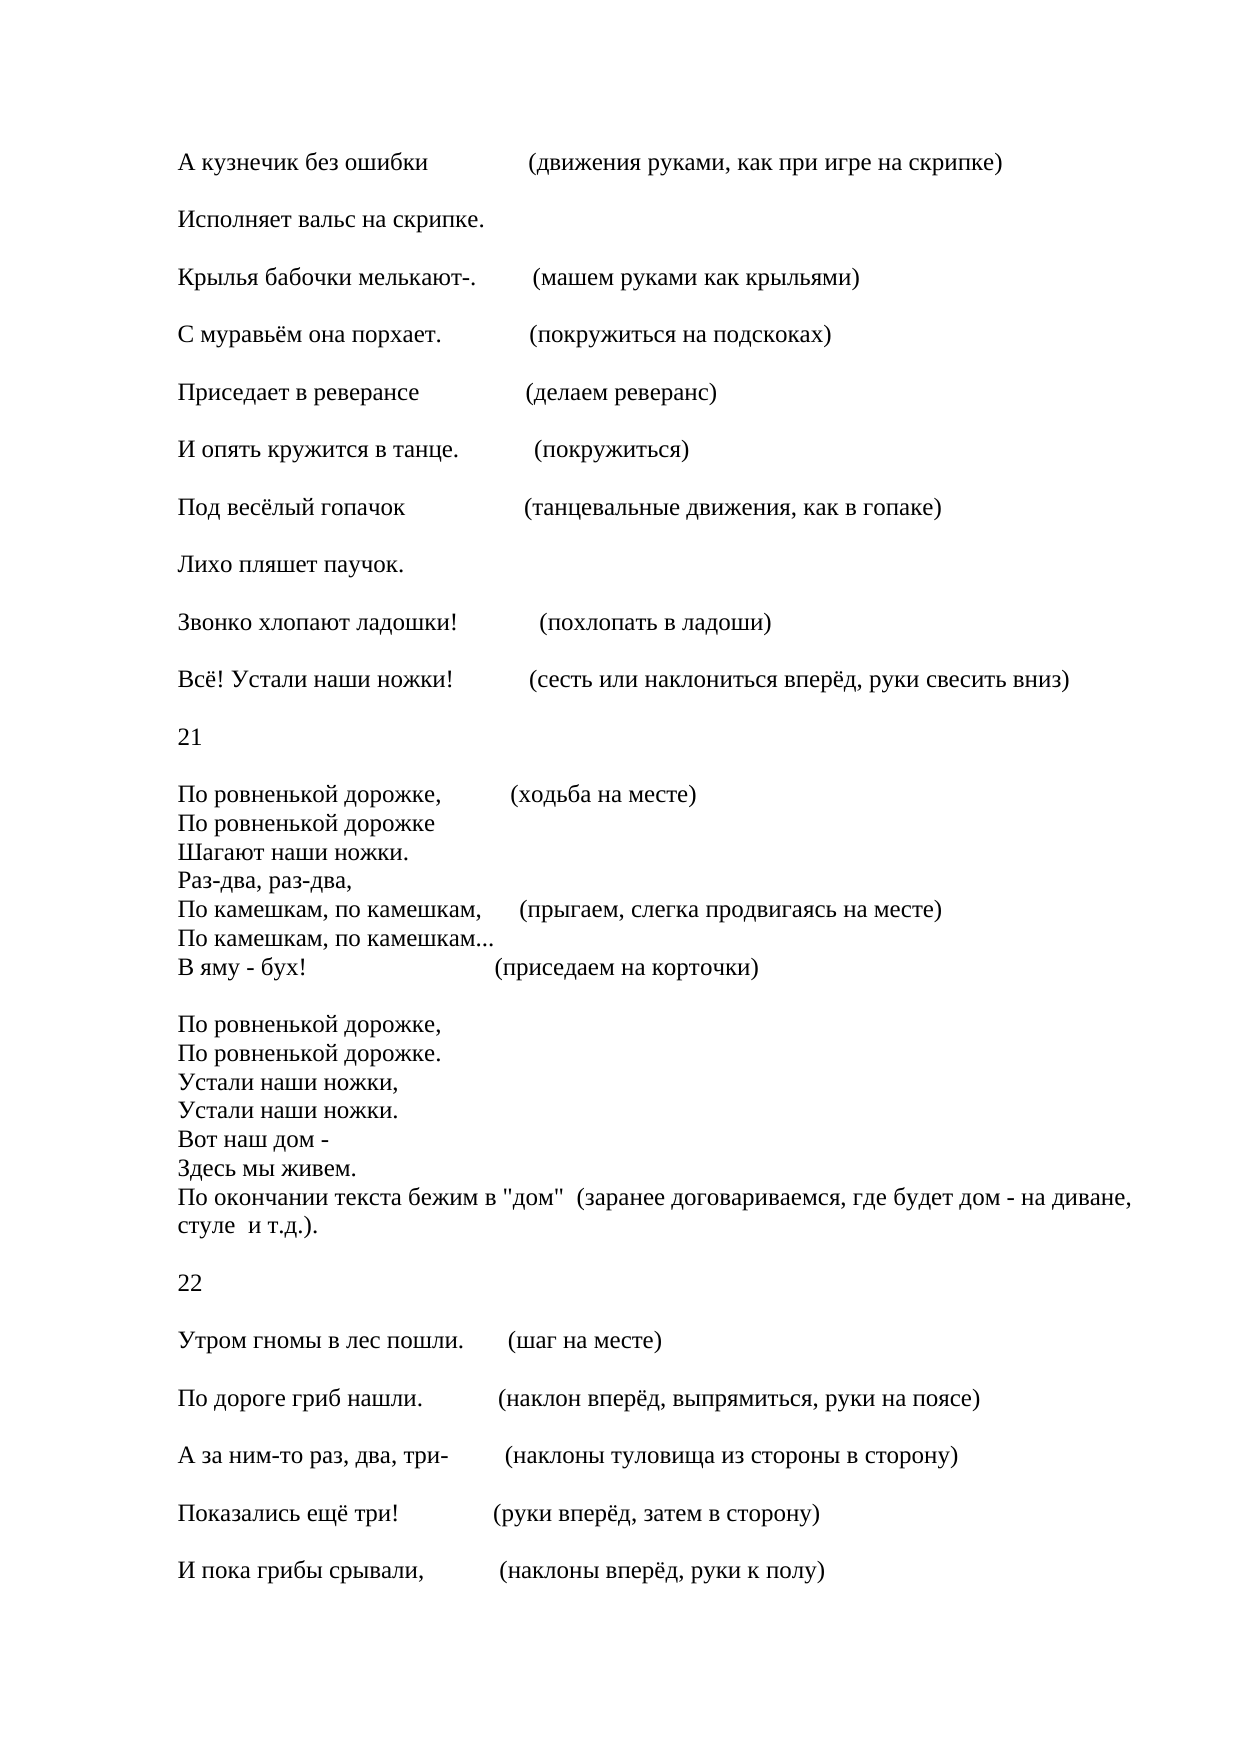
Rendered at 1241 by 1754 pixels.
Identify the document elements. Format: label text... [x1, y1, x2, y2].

text Устали наши ножки. [177, 1096, 1152, 1124]
text В яму - бух! (приседаем на корточки) [177, 952, 1152, 981]
text С муравьём она порхает. (покружиться на подскоках) [177, 319, 1152, 348]
text По ровненькой дорожке [177, 808, 1152, 837]
text По камешкам, по камешкам, (прыгаем, слегка продвигаясь на месте) [177, 894, 1152, 923]
text Показались ещё три! (руки вперёд, затем в сторону) [177, 1498, 1152, 1527]
text По ровненькой дорожке, (ходьба на месте) [177, 779, 1152, 808]
text 22 [177, 1268, 1152, 1297]
text По дороге гриб нашли. (наклон вперёд, выпрямиться, руки на поясе) [177, 1383, 1152, 1412]
text 21 [177, 722, 1152, 751]
text Звонко хлопают ладошки! (похлопать в ладоши) [177, 607, 1152, 636]
text По окончании текста бежим в "дом" (заранее договариваемся, где будет дом - на диване, стуле и т.д.). [177, 1182, 1152, 1239]
text Крылья бабочки мелькают-. (машем руками как крыльями) [177, 262, 1152, 291]
text По ровненькой дорожке, [177, 1009, 1152, 1038]
text Исполняет вальс на скрипке. [177, 204, 1152, 233]
text По камешкам, по камешкам... [177, 923, 1152, 952]
text Раз-два, раз-два, [177, 866, 1152, 894]
text По ровненькой дорожке. [177, 1038, 1152, 1067]
text А за ним-то раз, два, три- (наклоны туловища из стороны в сторону) [177, 1441, 1152, 1469]
text Шагают наши ножки. [177, 837, 1152, 866]
text Под весёлый гопачок (танцевальные движения, как в гопаке) [177, 492, 1152, 521]
text А кузнечик без ошибки (движения руками, как при игре на скрипке) [177, 147, 1152, 176]
text Приседает в реверансе (делаем реверанс) [177, 377, 1152, 406]
text И пока грибы срывали, (наклоны вперёд, руки к полу) [177, 1556, 1152, 1584]
text И опять кружится в танце. (покружиться) [177, 434, 1152, 463]
text Устали наши ножки, [177, 1067, 1152, 1096]
text Здесь мы живем. [177, 1153, 1152, 1182]
text Утром гномы в лес пошли. (шаг на месте) [177, 1326, 1152, 1354]
text Всё! Устали наши ножки! (сесть или наклониться вперёд, руки свесить вниз) [177, 664, 1152, 693]
text Вот наш дом - [177, 1124, 1152, 1153]
text Лихо пляшет паучок. [177, 549, 1152, 578]
